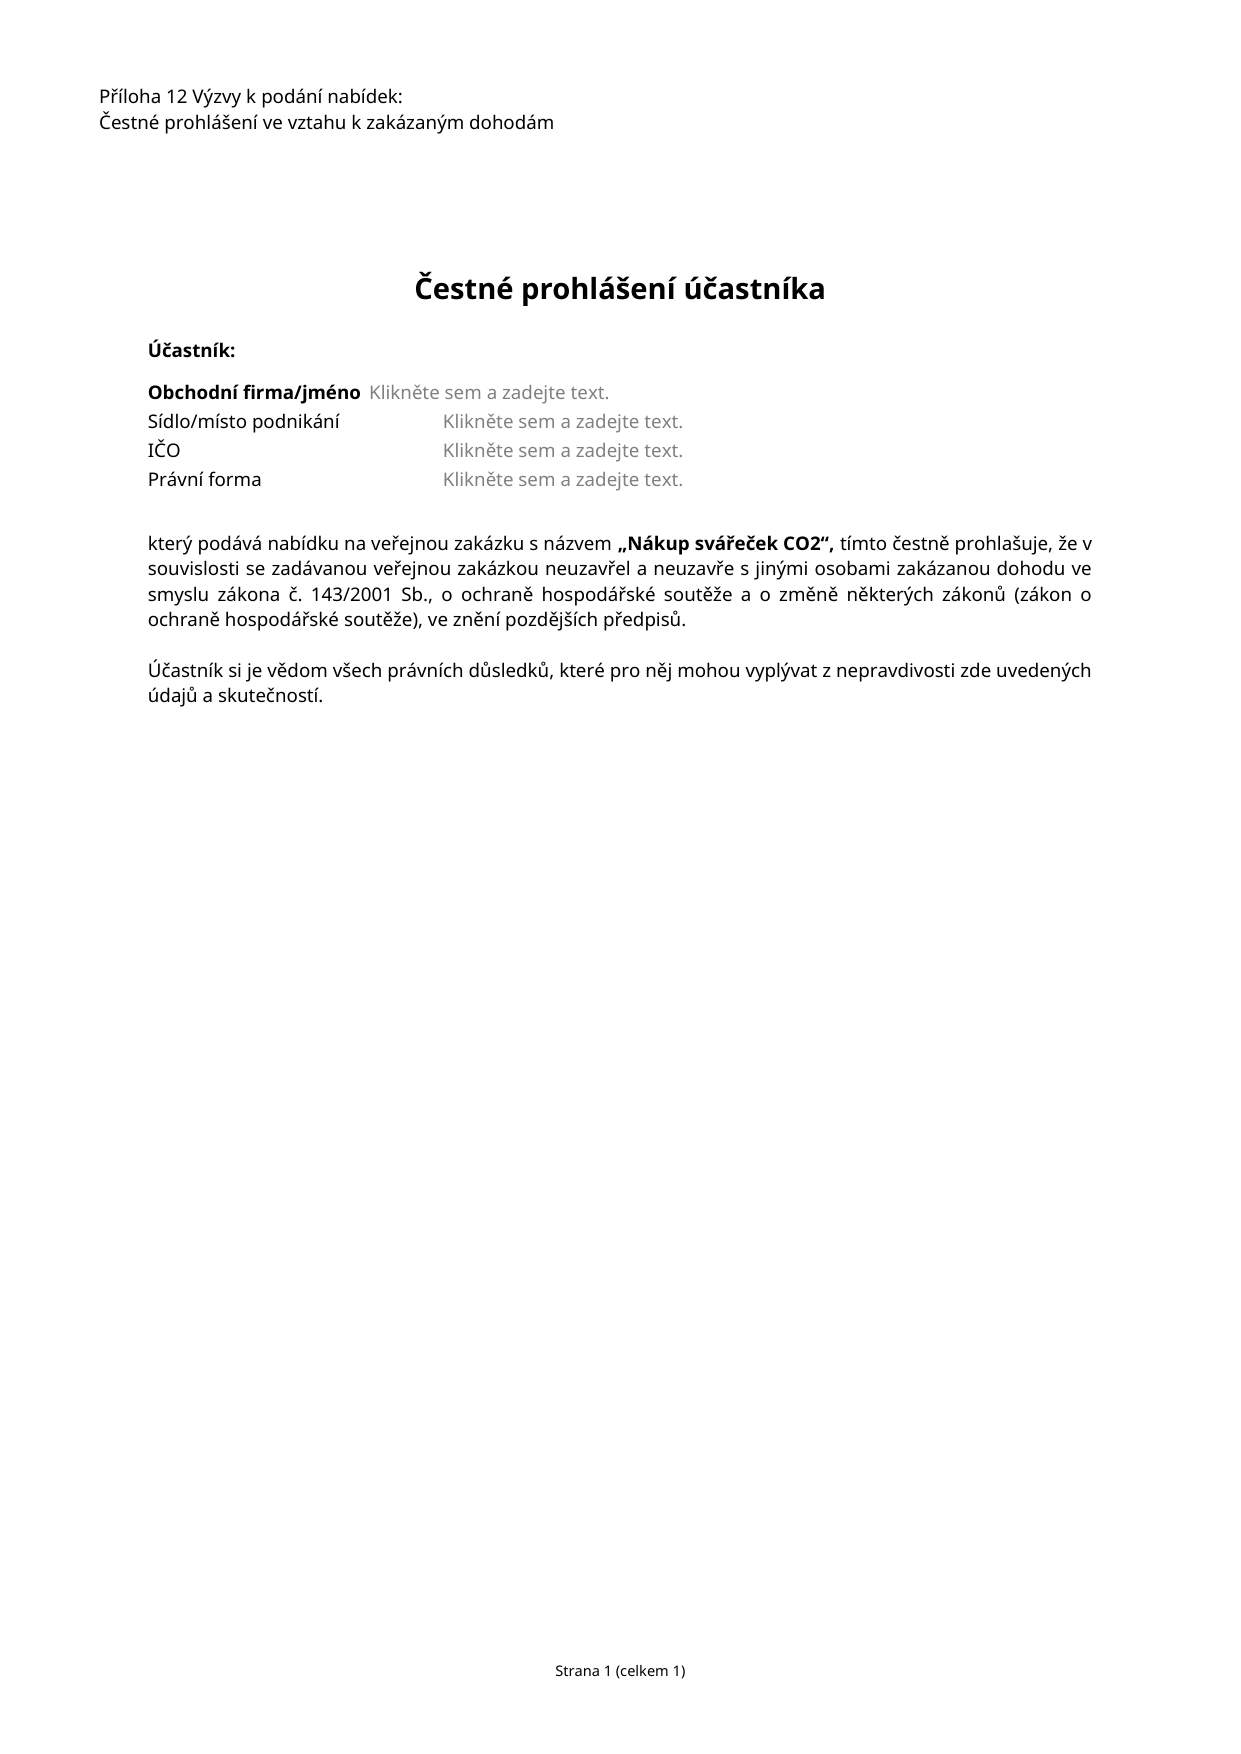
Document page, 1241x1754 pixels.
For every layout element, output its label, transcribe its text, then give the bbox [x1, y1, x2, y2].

text IČO [148, 434, 1093, 463]
text Účastník: [148, 333, 1093, 364]
text Obchodní firma/jméno [148, 376, 1093, 405]
text který podává nabídku na veřejnou zakázku s názvem „Nákup svářeček CO2“, tímto čestně prohlašuje, že v souvislosti se zadávanou veřejnou zakázkou neuzavřel a neuzavře s jinými osobami zakázanou dohodu ve smyslu zákona č. 143/2001 Sb., o ochraně hospodářské soutěže a o změně některých zákonů (zákon o ochraně hospodářské soutěže), ve znění pozdějších předpisů. [148, 530, 1093, 632]
text Sídlo/místo podnikání [148, 405, 1093, 434]
text Právní forma [148, 463, 1093, 492]
text Účastník si je vědom všech právních důsledků, které pro něj mohou vyplývat z nepravdivosti zde uvedených údajů a skutečností. [148, 657, 1093, 708]
title Čestné prohlášení účastníka [148, 268, 1093, 308]
